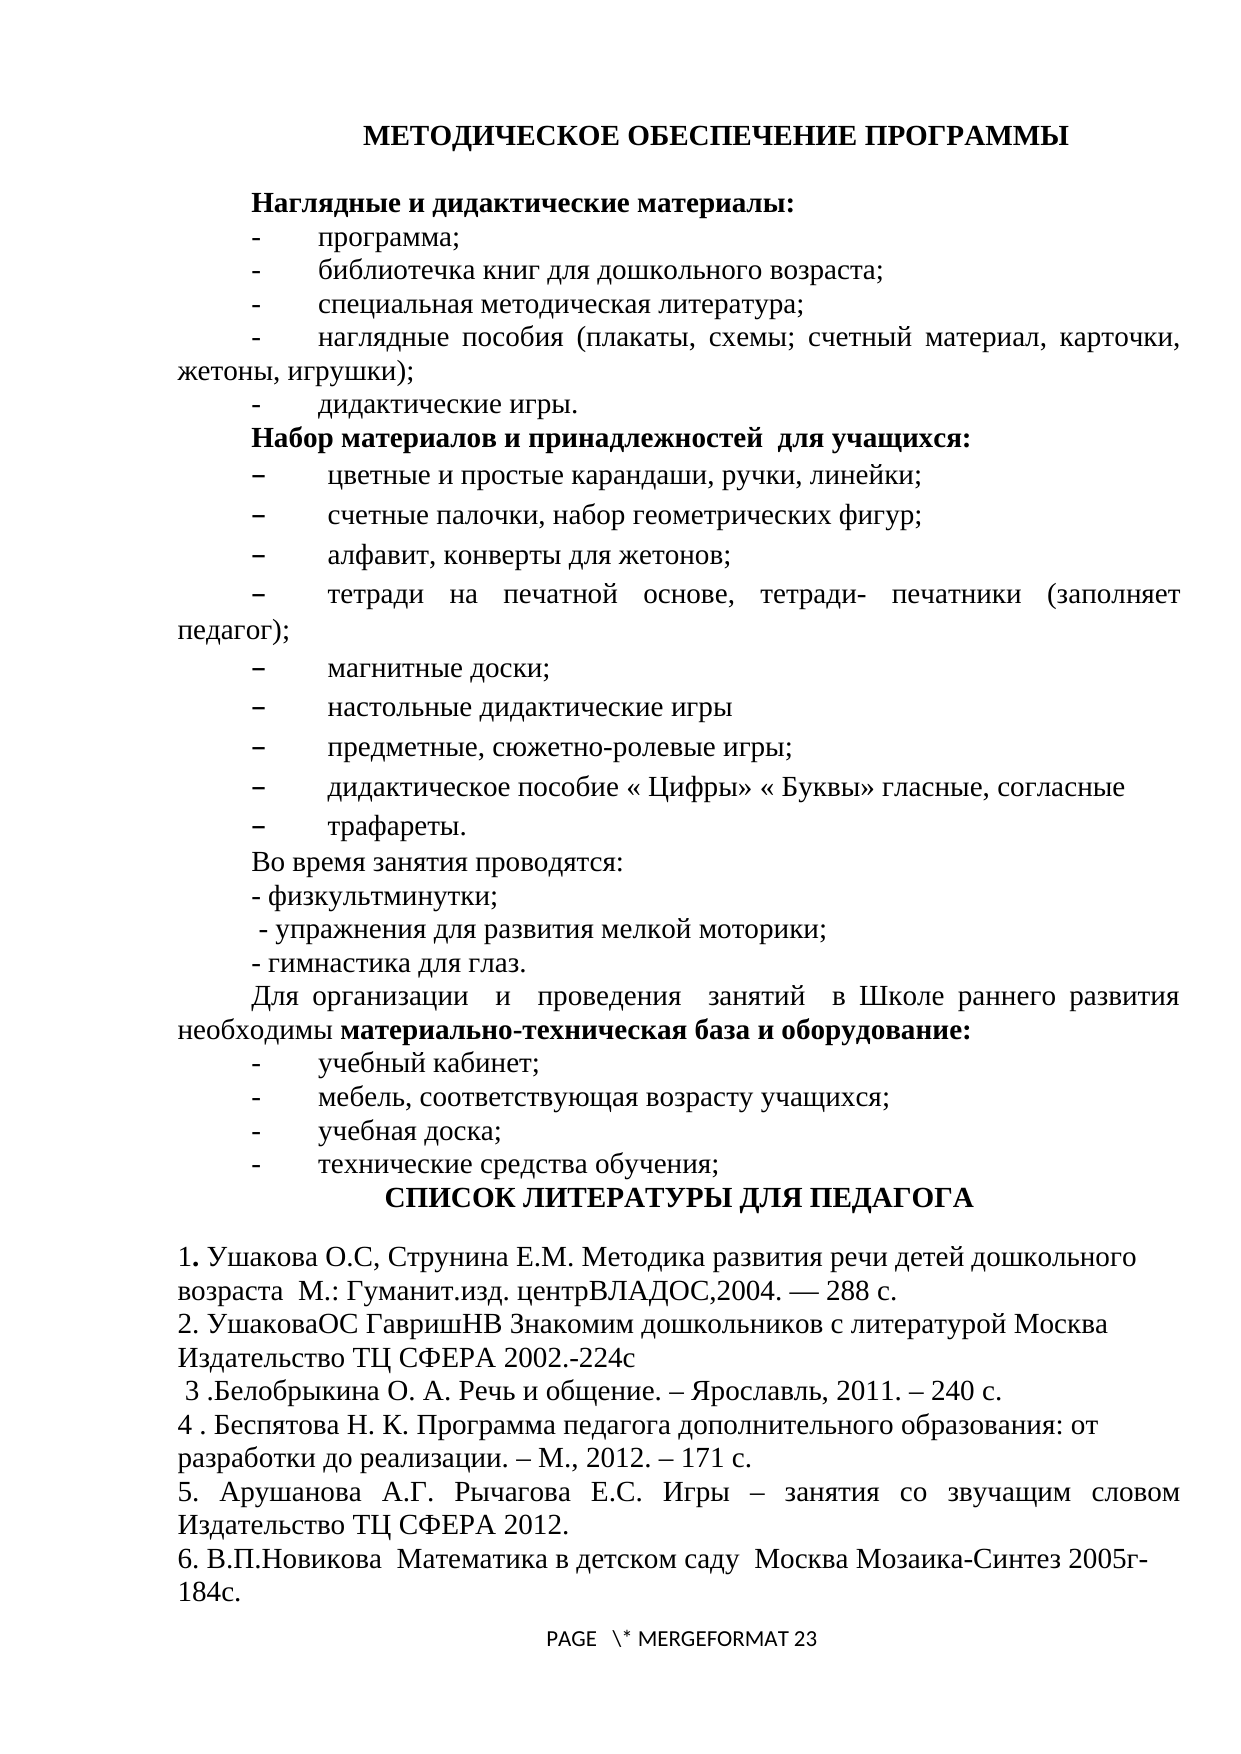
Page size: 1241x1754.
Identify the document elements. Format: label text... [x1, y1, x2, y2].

text - гимнастика для глаз. [177, 945, 1181, 978]
text 6. В.П.Новикова Математика в детском саду Москва Мозаика-Синтез 2005г-184с. [177, 1541, 1181, 1608]
list специальная методическая литература; [177, 286, 1181, 319]
text 4 . Беспятова Н. К. Программа педагога дополнительного образования: от разработки до реализации. – М., 2012. – 171 с. [177, 1407, 1181, 1474]
list дидактическое пособие « Цифры» « Буквы» гласные, согласные [177, 765, 1181, 804]
subtitle 1. Ушакова О.С, Струнина Е.М. Методика развития речи детей дошкольного возраста М.: Гуманит.изд. центрВЛАДОС,2004. — 288 с. [177, 1239, 1181, 1306]
list алфавит, конверты для жетонов; [177, 533, 1181, 573]
list настольные дидактические игры [177, 686, 1181, 725]
list программа; [177, 219, 1181, 252]
text 2. УшаковаОС ГавришНВ Знакомим дошкольников с литературой Москва Издательство ТЦ СФЕРА 2002.-224с [177, 1306, 1181, 1373]
list учебный кабинет; [177, 1046, 1181, 1079]
list дидактические игры. [177, 386, 1181, 420]
list трафареты. [177, 804, 1181, 844]
text - упражнения для развития мелкой моторики; [177, 911, 1181, 945]
text СПИСОК ЛИТЕРАТУРЫ ДЛЯ ПЕДАГОГА [177, 1180, 1181, 1213]
list - физкультминутки; [177, 878, 1181, 911]
list библиотечка книг для дошкольного возраста; [177, 252, 1181, 286]
list тетради на печатной основе, тетради- печатники (заполняет педагог); [177, 573, 1181, 646]
text Наглядные и дидактические материалы: [177, 185, 1181, 219]
text Для организации и проведения занятий в Школе раннего развития необходимы материально-техническая база и оборудование: [177, 978, 1181, 1046]
list наглядные пособия (плакаты, схемы; счетный материал, карточки, жетоны, игрушки); [177, 319, 1181, 386]
list предметные, сюжетно-ролевые игры; [177, 725, 1181, 765]
text Набор материалов и принадлежностей для учащихся: [177, 420, 1181, 453]
text 5. Арушанова А.Г. Рычагова Е.С. Игры – занятия со звучащим словом Издательство ТЦ СФЕРА 2012. [177, 1474, 1181, 1541]
text МЕТОДИЧЕСКОЕ ОБЕСПЕЧЕНИЕ ПРОГРАММЫ [177, 118, 1181, 152]
list счетные палочки, набор геометрических фигур; [177, 493, 1181, 533]
text 3 .Белобрыкина О. А. Речь и общение. – Ярославль, 2011. – 240 с. [177, 1373, 1181, 1407]
list цветные и простые карандаши, ручки, линейки; [177, 453, 1181, 493]
list технические средства обучения; [177, 1146, 1181, 1180]
text Во время занятия проводятся: [177, 844, 1181, 878]
list магнитные доски; [177, 646, 1181, 686]
list мебель, соответствующая возрасту учащихся; [177, 1079, 1181, 1113]
list учебная доска; [177, 1113, 1181, 1146]
